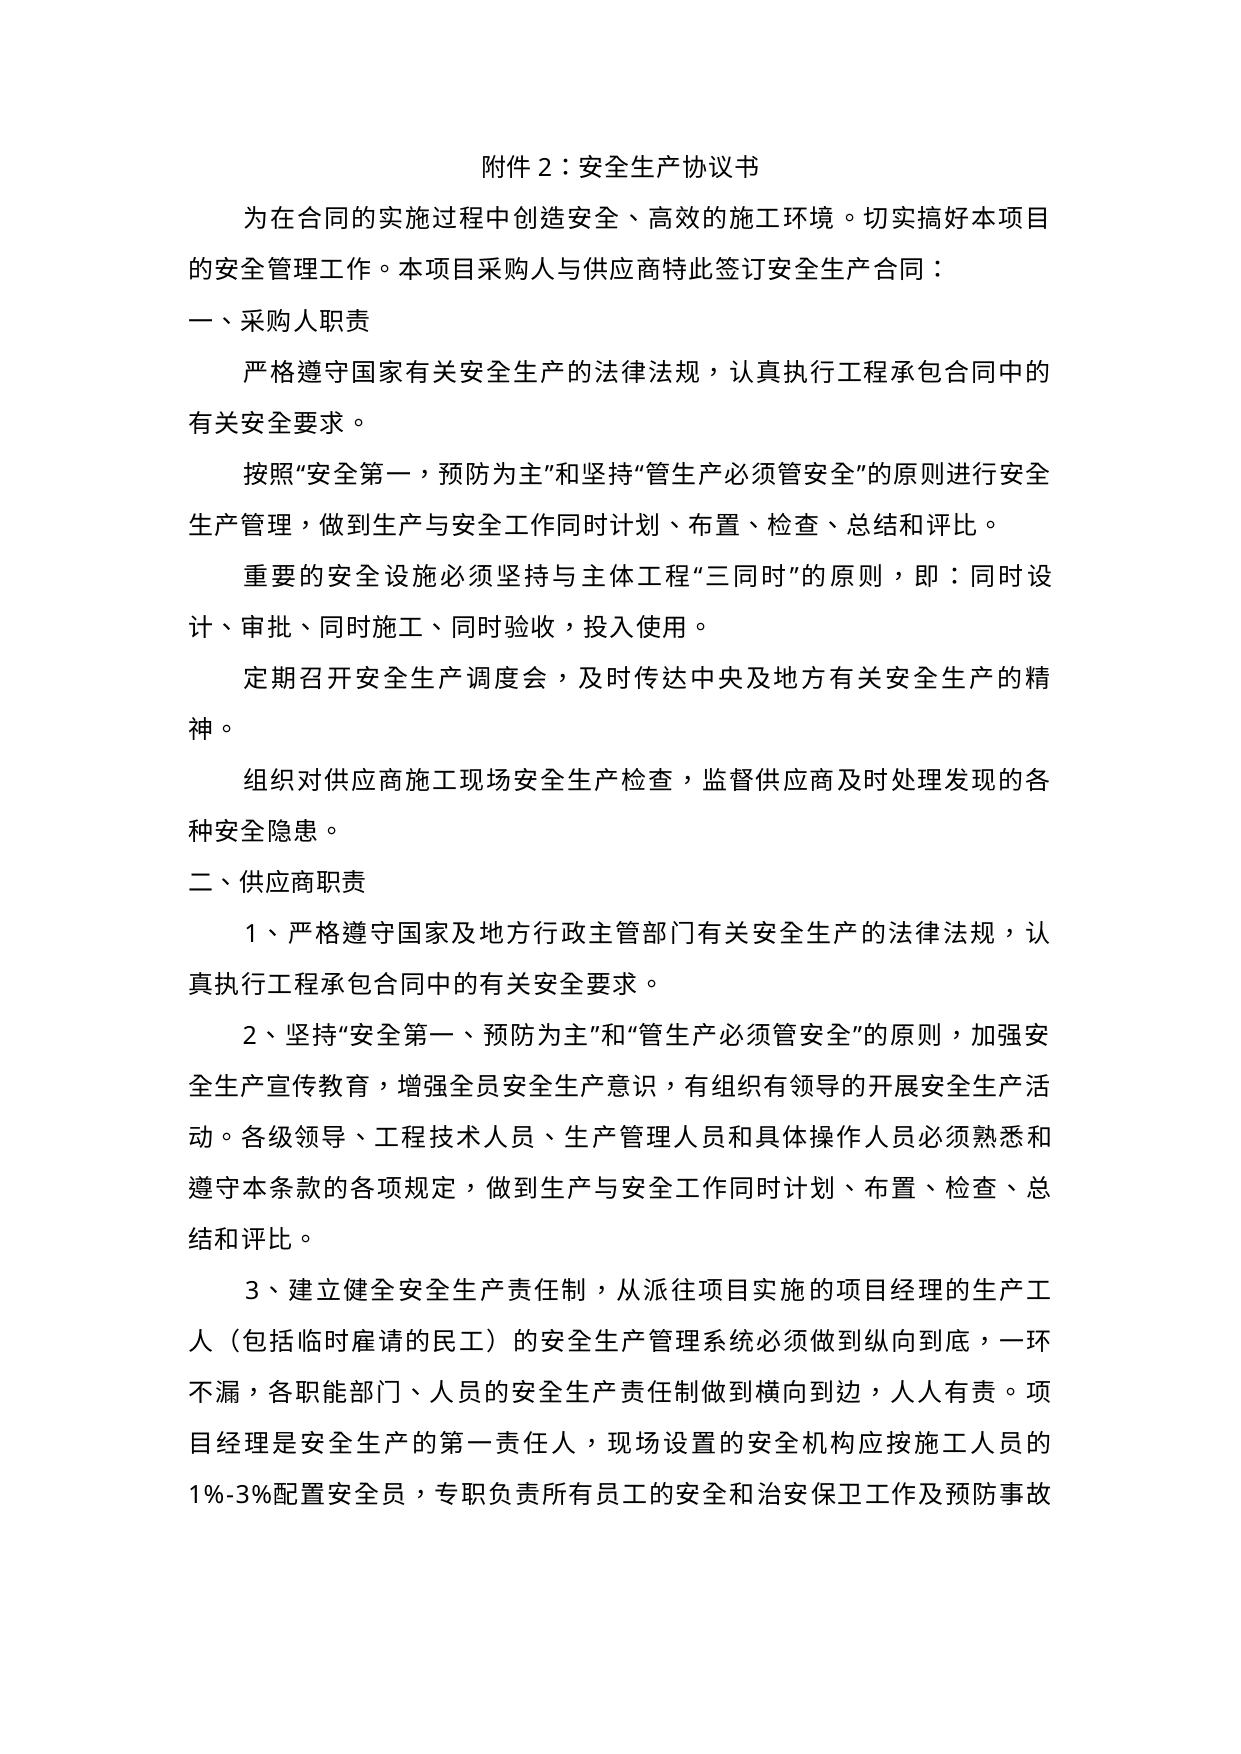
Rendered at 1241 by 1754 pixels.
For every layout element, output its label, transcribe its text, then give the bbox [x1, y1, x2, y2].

text 附件2：安全生产协议书 [188, 150, 1052, 184]
text 按照“安全第一，预防为主”和坚持“管生产必须管安全”的原则进行安全生产管理，做到生产与安全工作同时计划、布置、检查、总结和评比。 [188, 456, 1052, 541]
text 为在合同的实施过程中创造安全、高效的施工环境。切实搞好本项目的安全管理工作。本项目采购人与供应商特此签订安全生产合同： [188, 201, 1052, 286]
text 二、供应商职责 [188, 864, 1052, 899]
text 严格遵守国家有关安全生产的法律法规，认真执行工程承包合同中的有关安全要求。 [188, 354, 1052, 439]
text 组织对供应商施工现场安全生产检查，监督供应商及时处理发现的各种安全隐患。 [188, 762, 1052, 848]
text 2、坚持“安全第一、预防为主”和“管生产必须管安全”的原则，加强安全生产宣传教育，增强全员安全生产意识，有组织有领导的开展安全生产活动。各级领导、工程技术人员、生产管理人员和具体操作人员必须熟悉和遵守本条款的各项规定，做到生产与安全工作同时计划、布置、检查、总结和评比。 [188, 1018, 1052, 1256]
text 重要的安全设施必须坚持与主体工程“三同时”的原则，即：同时设计、审批、同时施工、同时验收，投入使用。 [188, 558, 1052, 643]
text 一、采购人职责 [188, 303, 1052, 337]
text 定期召开安全生产调度会，及时传达中央及地方有关安全生产的精神。 [188, 660, 1052, 746]
text 1、严格遵守国家及地方行政主管部门有关安全生产的法律法规，认真执行工程承包合同中的有关安全要求。 [188, 916, 1052, 1001]
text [188, 1273, 1052, 1511]
